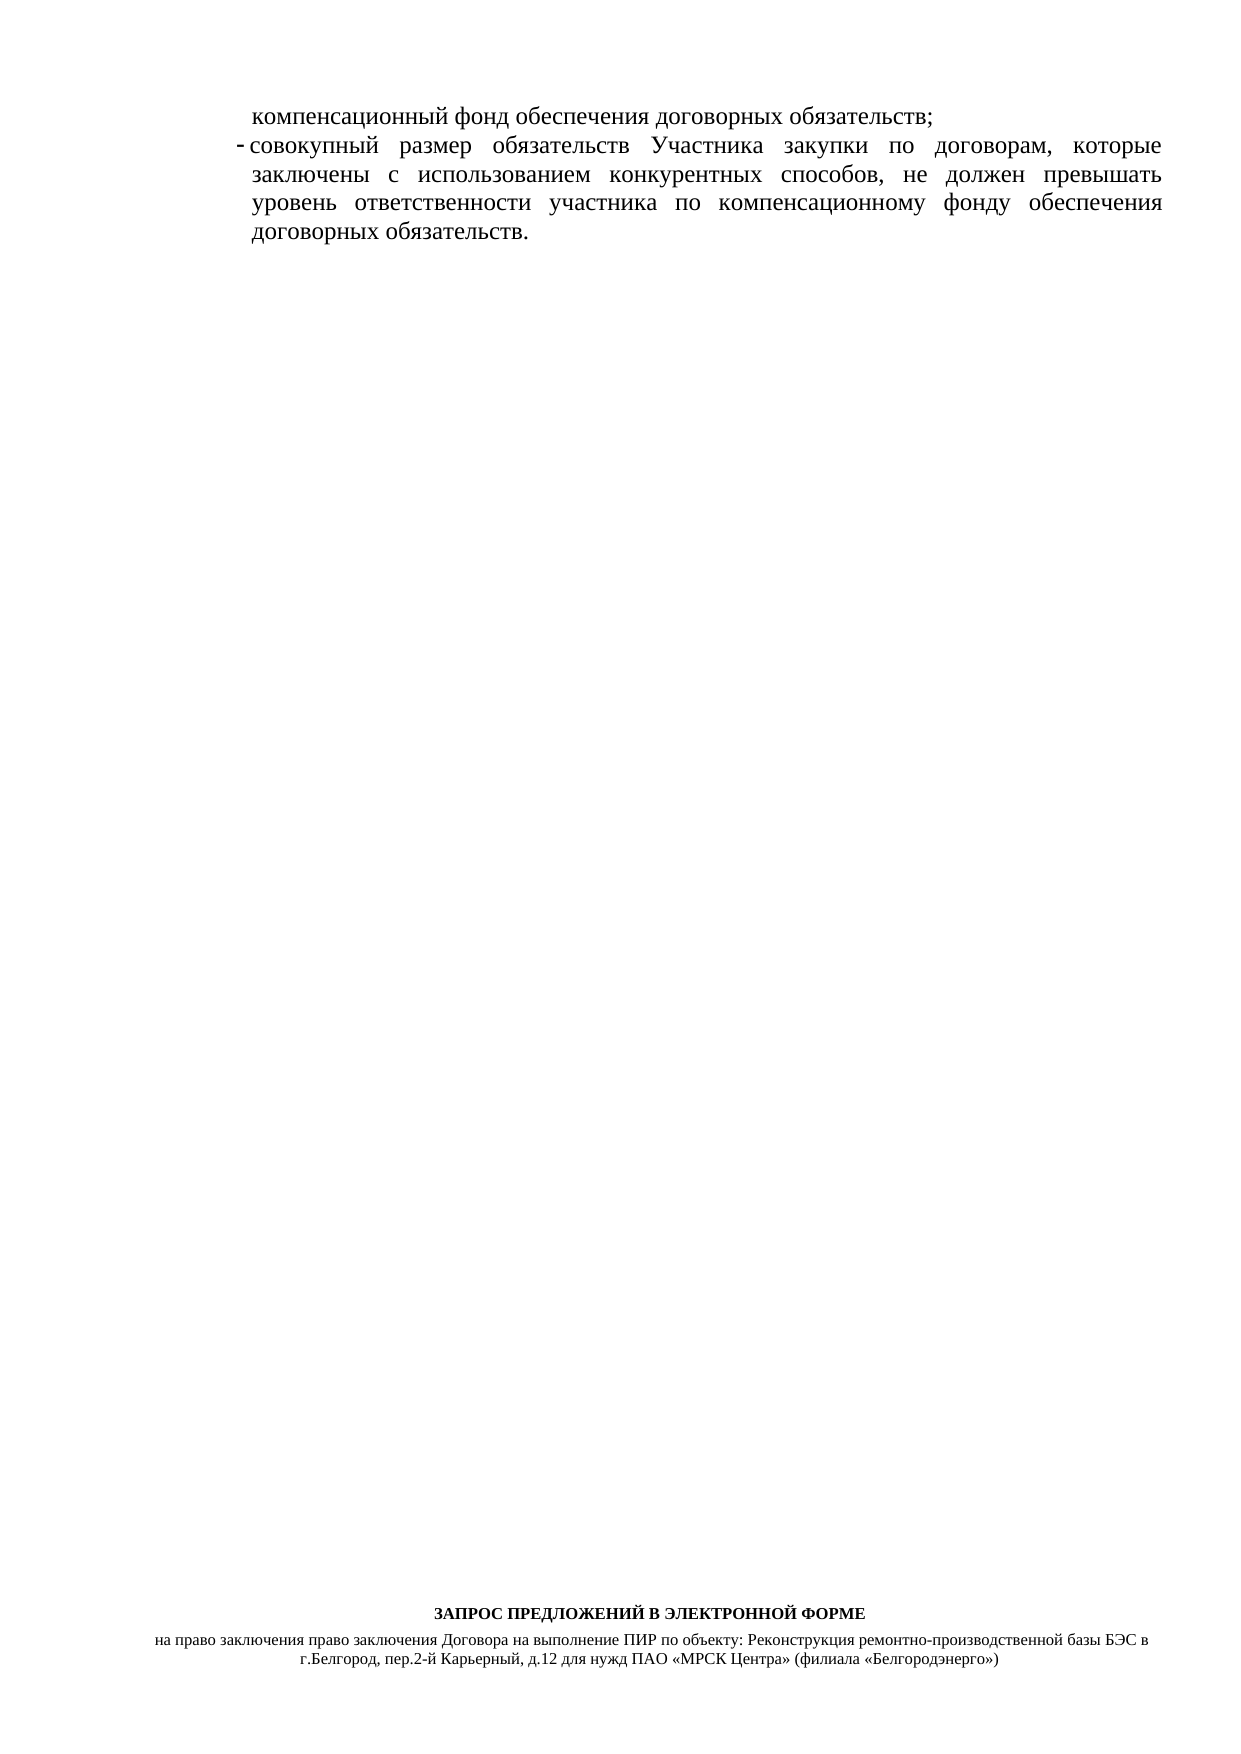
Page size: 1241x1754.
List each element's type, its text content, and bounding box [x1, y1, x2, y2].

list совокупный размер обязательств Участника закупки по договорам, которые заключены с использованием конкурентных способов, не должен превышать уровень ответственности участника по компенсационному фонду обеспечения договорных обязательств. [236, 130, 1163, 245]
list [236, 101, 1163, 130]
